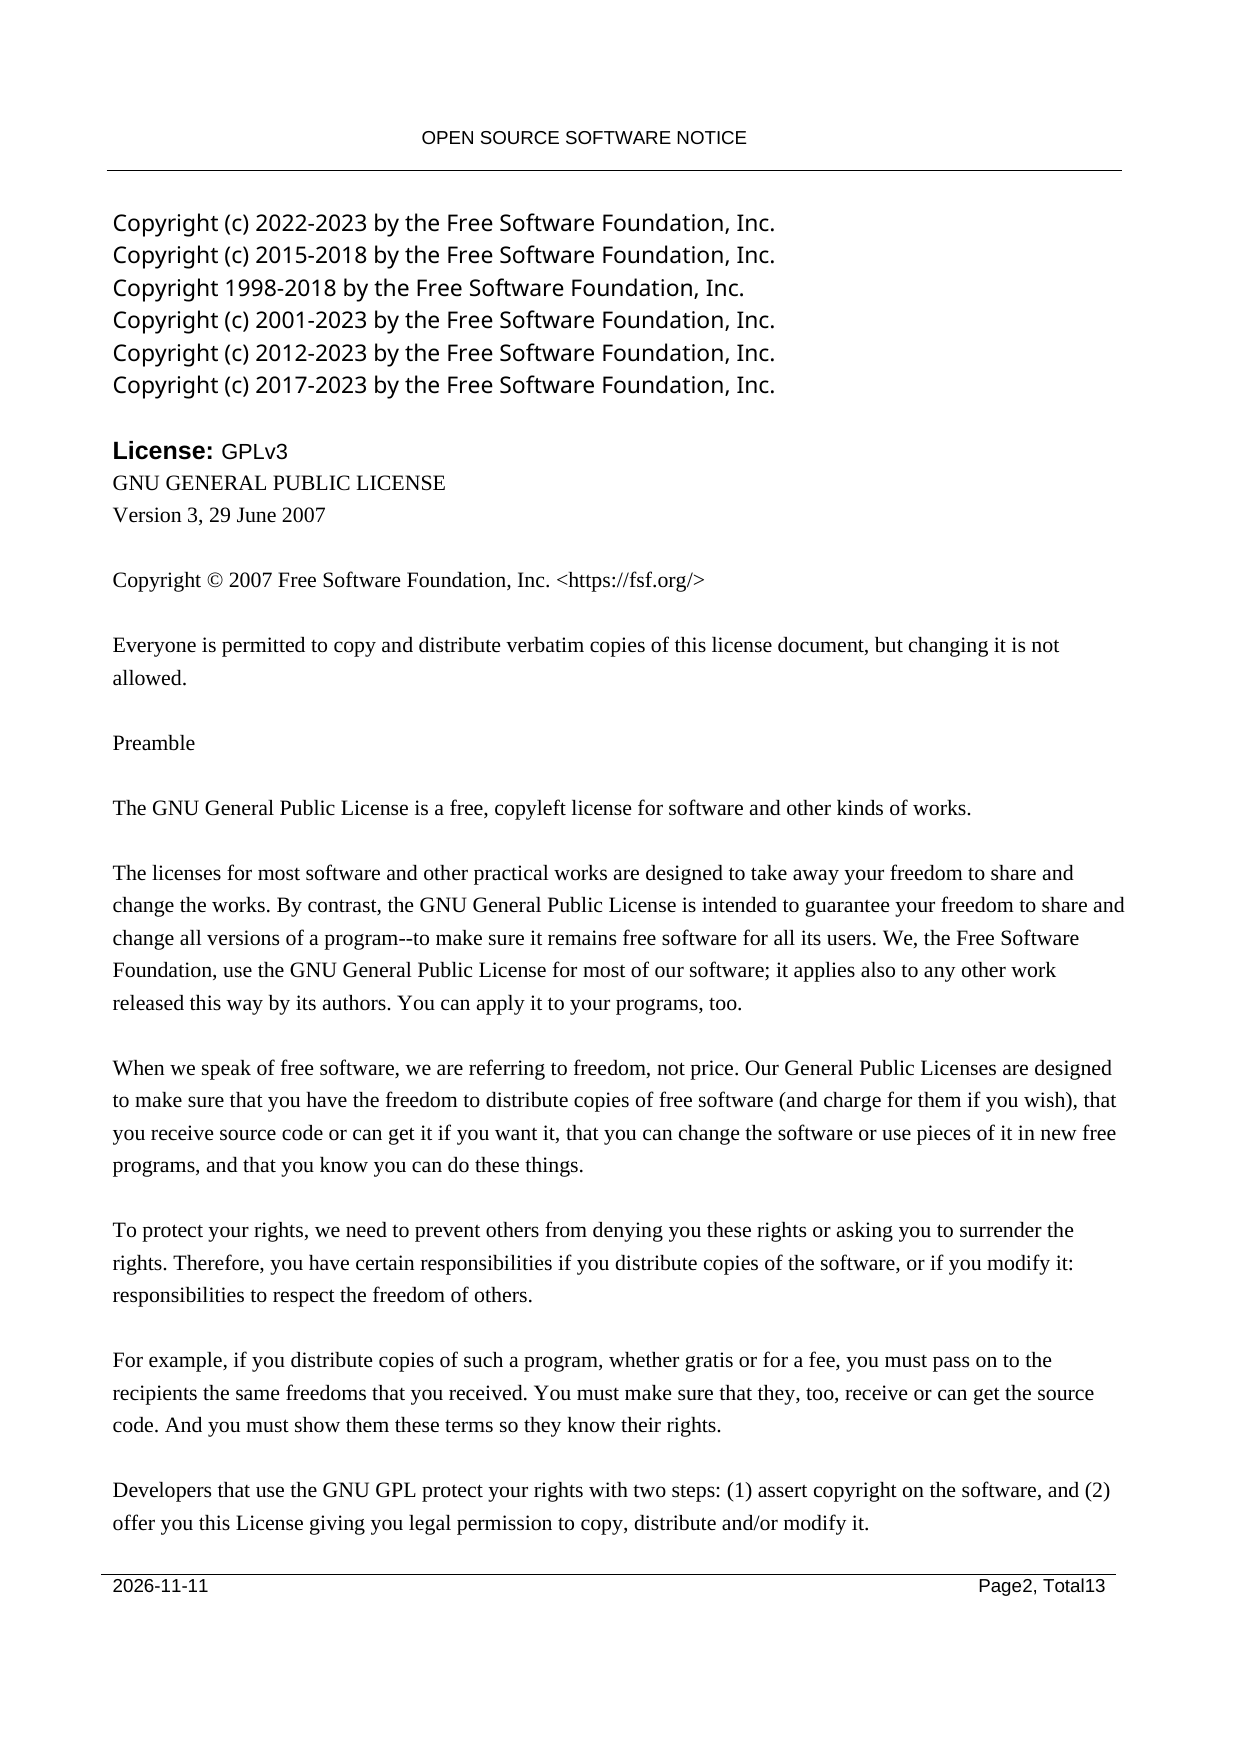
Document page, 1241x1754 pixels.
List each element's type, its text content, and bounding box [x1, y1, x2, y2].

text License: GPLv3 [112, 434, 1128, 466]
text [112, 466, 1128, 1539]
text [112, 206, 1128, 434]
